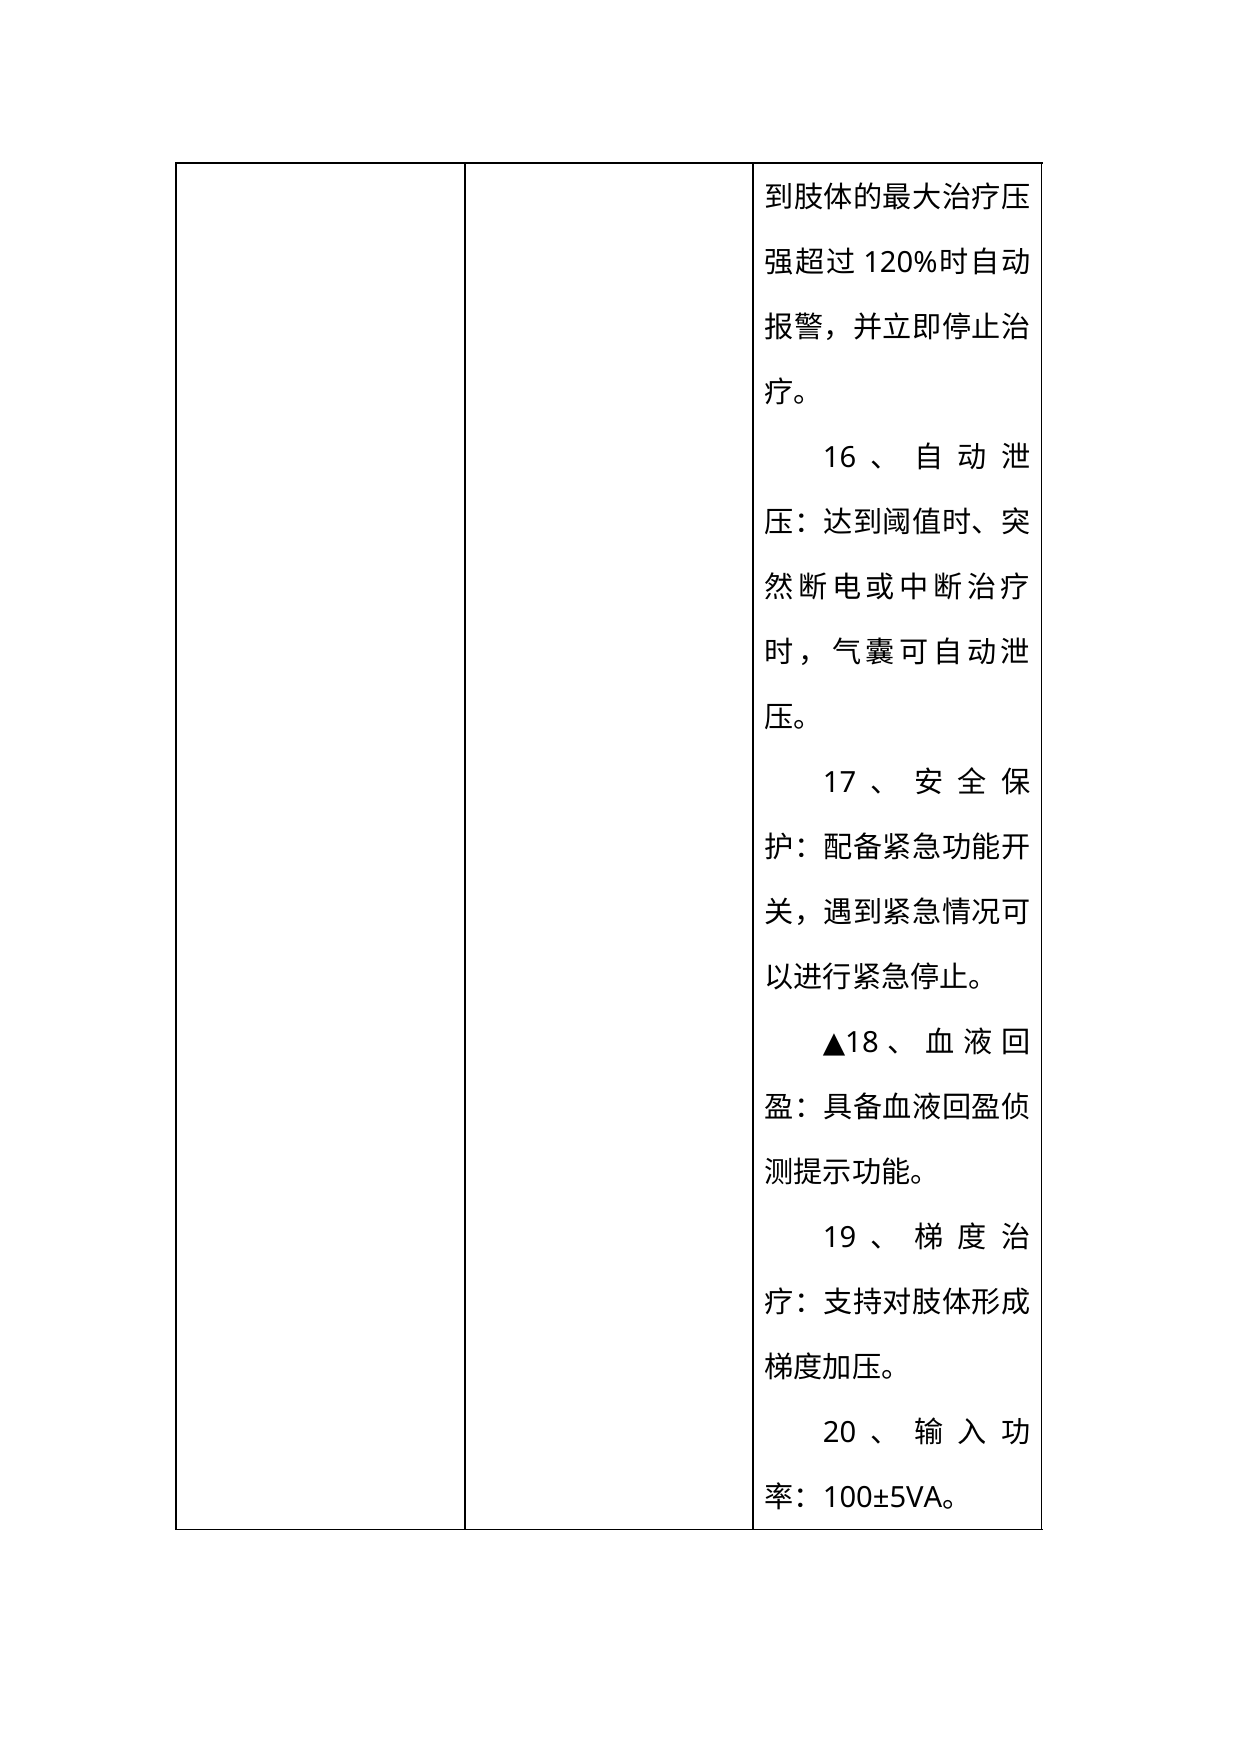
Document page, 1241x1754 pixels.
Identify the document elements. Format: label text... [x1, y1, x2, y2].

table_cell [754, 164, 1041, 1528]
table_cell [466, 164, 752, 1528]
table_cell 1 [177, 164, 464, 1528]
